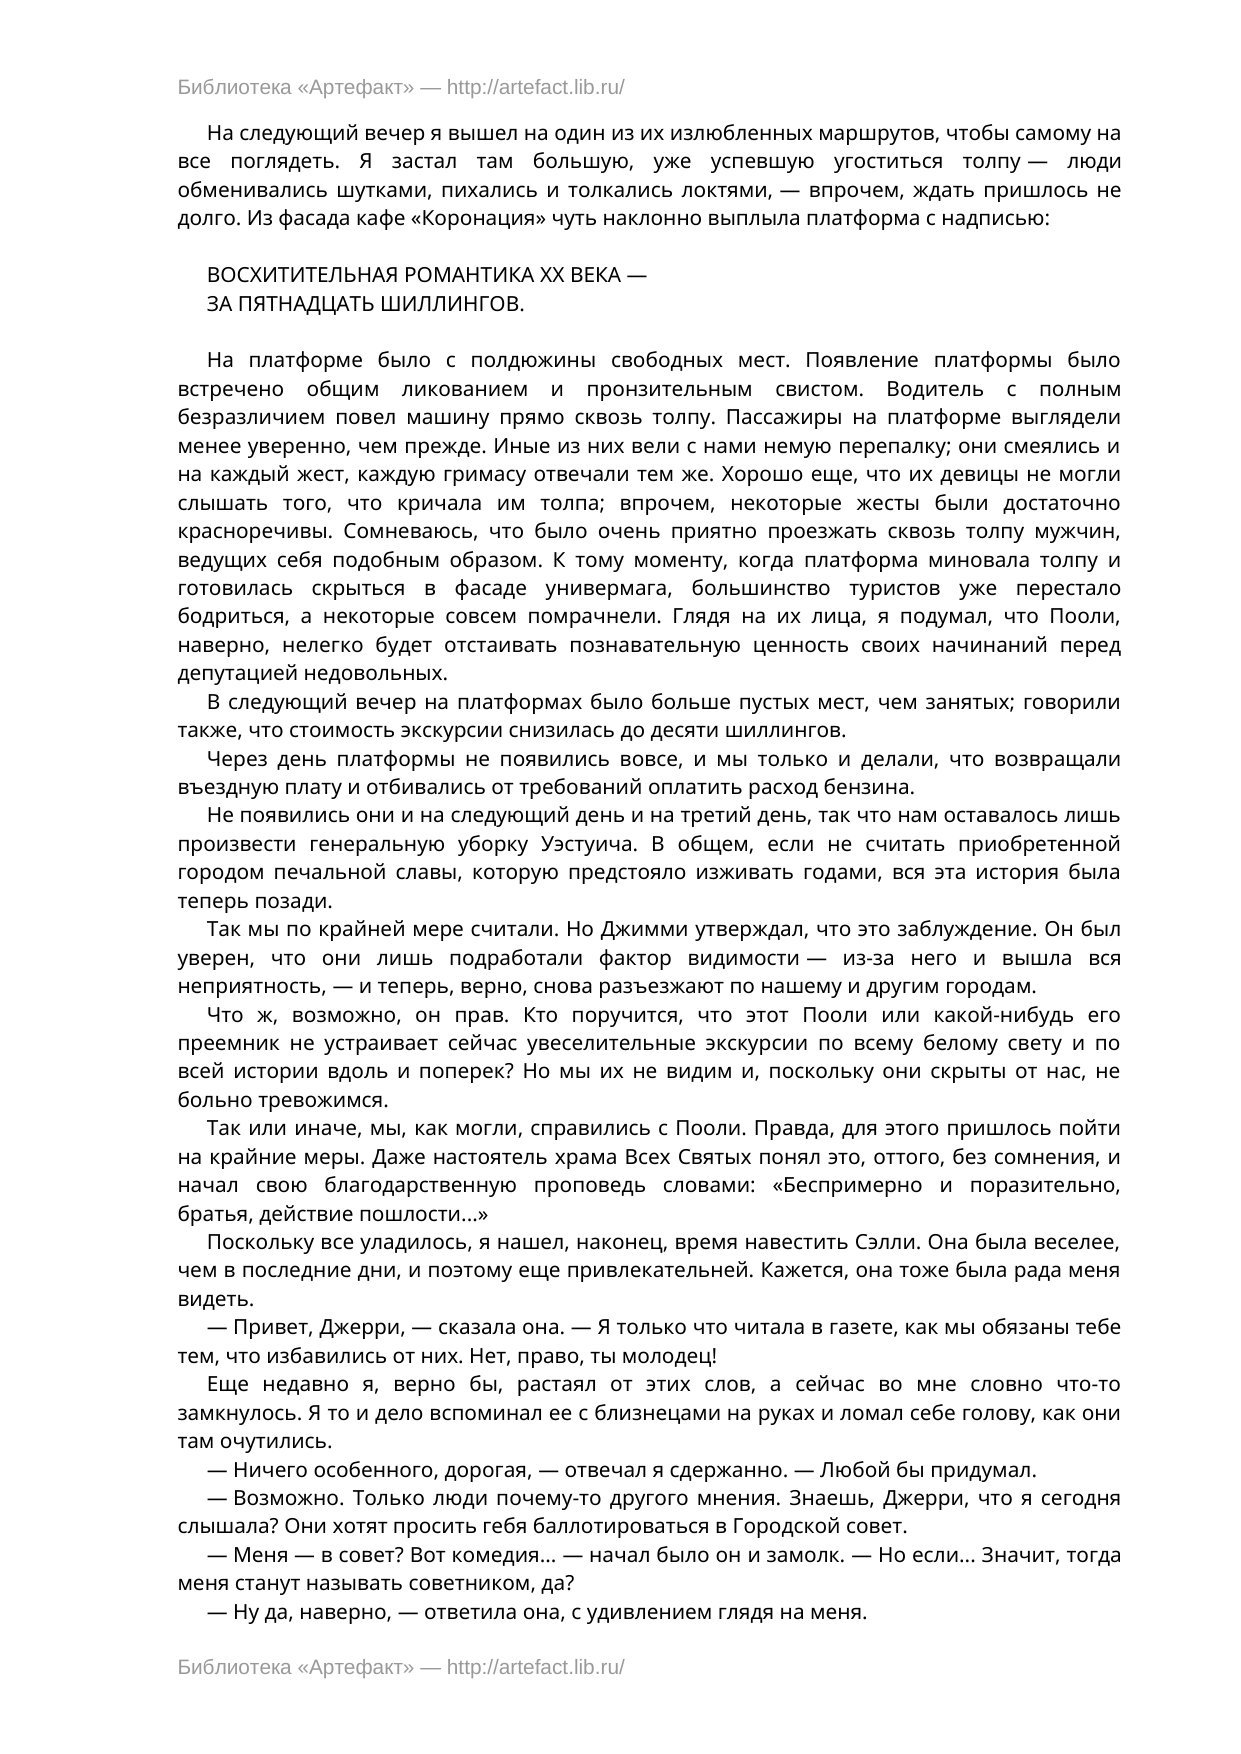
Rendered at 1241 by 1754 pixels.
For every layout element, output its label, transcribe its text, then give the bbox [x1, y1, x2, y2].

text — Ничего особенного, дорогая, — отвечал я сдержанно. — Любой бы придумал. [177, 1455, 1122, 1483]
text — Меня — в совет? Вот комедия... — начал было он и замолк. — Но если... Значит, тогда меня станут называть советником, да? [177, 1540, 1122, 1597]
text На платформе было с полдюжины свободных мест. Появление платформы было встречено общим ликованием и пронзительным свистом. Водитель с полным безразличием повел машину прямо сквозь толпу. Пассажиры на платформе выглядели менее уверенно, чем прежде. Иные из них вели с нами немую перепалку; они смеялись и на каждый жест, каждую гримасу отвечали тем же. Хорошо еще, что их девицы не могли слышать того, что кричала им толпа; впрочем, некоторые жесты были достаточно красноречивы. Сомневаюсь, что было очень приятно проезжать сквозь толпу мужчин, ведущих себя подобным образом. К тому моменту, когда платформа миновала толпу и готовилась скрыться в фасаде универмага, большинство туристов уже перестало бодриться, а некоторые совсем помрачнели. Глядя на их лица, я подумал, что Пооли, наверно, нелегко будет отстаивать познавательную ценность своих начинаний перед депутацией недовольных. [177, 346, 1122, 687]
text Не появились они и на следующий день и на третий день, так что нам оставалось лишь произвести генеральную уборку Уэстуича. В общем, если не считать приобретенной городом печальной славы, которую предстояло изживать годами, вся эта история была теперь позади. [177, 801, 1122, 914]
text ЗА ПЯТНАДЦАТЬ ШИЛЛИНГОВ. [177, 289, 1122, 317]
text — Привет, Джерри, — сказала она. — Я только что читала в газете, как мы обязаны тебе тем, что избавились от них. Нет, право, ты молодец! [177, 1312, 1122, 1369]
text В следующий вечер на платформах было больше пустых мест, чем занятых; говорили также, что стоимость экскурсии снизилась до десяти шиллингов. [177, 687, 1122, 744]
text На следующий вечер я вышел на один из их излюбленных маршрутов, чтобы самому на все поглядеть. Я застал там большую, уже успевшую угоститься толпу — люди обменивались шутками, пихались и толкались локтями, — впрочем, ждать пришлось не долго. Из фасада кафе «Коронация» чуть наклонно выплыла платформа с надписью: [177, 118, 1122, 232]
text Что ж, возможно, он прав. Кто поручится, что этот Пооли или какой-нибудь его преемник не устраивает сейчас увеселительные экскурсии по всему белому свету и по всей истории вдоль и поперек? Но мы их не видим и, поскольку они скрыты от нас, не больно тревожимся. [177, 1000, 1122, 1113]
text Так мы по крайней мере считали. Но Джимми утверждал, что это заблуждение. Он был уверен, что они лишь подработали фактор видимости — из-за него и вышла вся неприятность, — и теперь, верно, снова разъезжают по нашему и другим городам. [177, 914, 1122, 1000]
text Еще недавно я, верно бы, растаял от этих слов, а сейчас во мне словно что-то замкнулось. Я то и дело вспоминал ее с близнецами на руках и ломал себе голову, как они там очутились. [177, 1369, 1122, 1455]
text — Возможно. Только люди почему-то другого мнения. Знаешь, Джерри, что я сегодня слышала? Они хотят просить гебя баллотироваться в Городской совет. [177, 1483, 1122, 1540]
text Через день платформы не появились вовсе, и мы только и делали, что возвращали въездную плату и отбивались от требований оплатить расход бензина. [177, 744, 1122, 801]
text Так или иначе, мы, как могли, справились с Пооли. Правда, для этого пришлось пойти на крайние меры. Даже настоятель храма Всех Святых понял это, оттого, без сомнения, и начал свою благодарственную проповедь словами: «Беспримерно и поразительно, братья, действие пошлости...» [177, 1113, 1122, 1227]
text Поскольку все уладилось, я нашел, наконец, время навестить Сэлли. Она была веселее, чем в последние дни, и поэтому еще привлекательней. Кажется, она тоже была рада меня видеть. [177, 1227, 1122, 1312]
text — Ну да, наверно, — ответила она, с удивлением глядя на меня. [177, 1597, 1122, 1625]
text ВОСХИТИТЕЛЬНАЯ РОМАНТИКА XX ВЕКА — [177, 260, 1122, 289]
